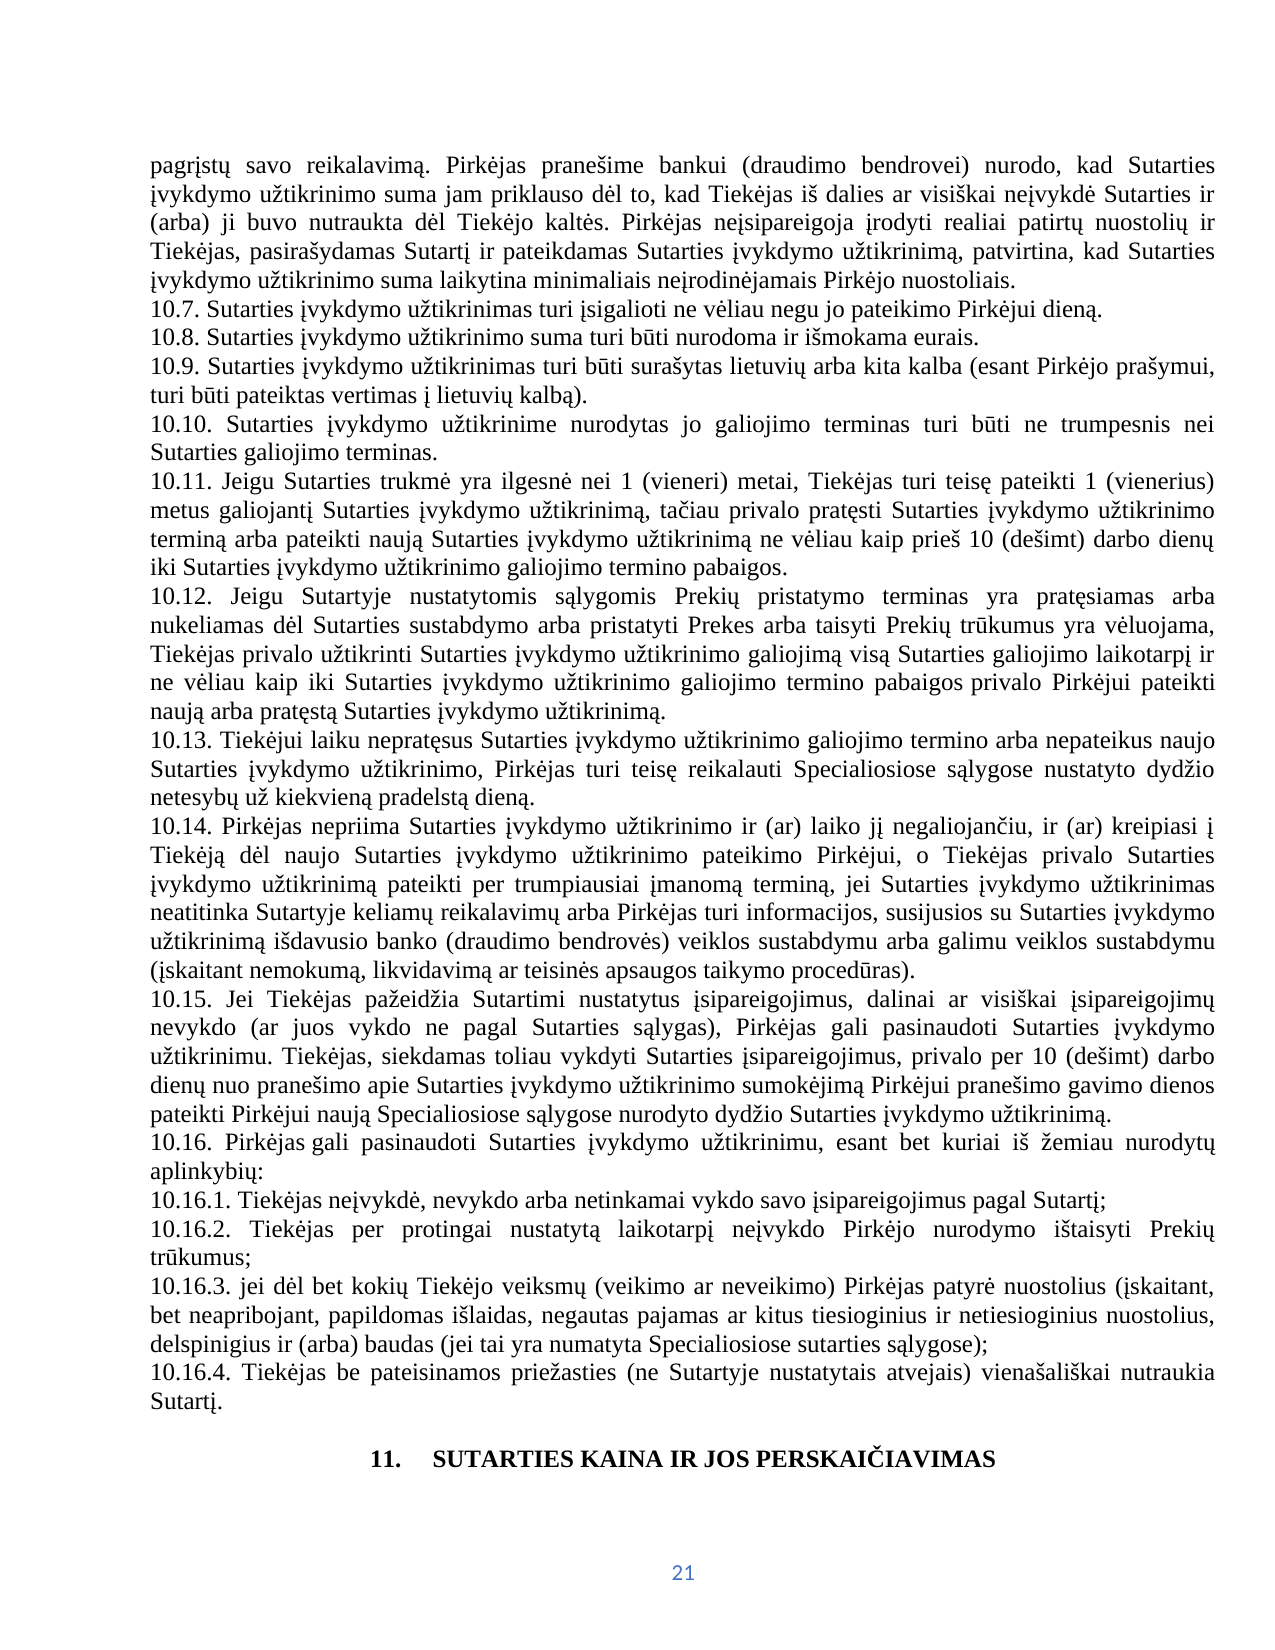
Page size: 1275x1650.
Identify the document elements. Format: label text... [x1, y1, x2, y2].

text 10.7. Sutarties įvykdymo užtikrinimas turi įsigalioti ne vėliau negu jo pateikimo Pirkėjui dieną. [150, 294, 1216, 322]
text 10.16.2. Tiekėjas per protingai nustatytą laikotarpį neįvykdo Pirkėjo nurodymo ištaisyti Prekių trūkumus; [150, 1214, 1216, 1271]
text 11. SUTARTIES KAINA IR JOS PERSKAIČIAVIMAS [150, 1444, 1216, 1472]
text 10.14. Pirkėjas nepriima Sutarties įvykdymo užtikrinimo ir (ar) laiko jį negaliojančiu, ir (ar) kreipiasi į Tiekėją dėl naujo Sutarties įvykdymo užtikrinimo pateikimo Pirkėjui, o Tiekėjas privalo Sutarties įvykdymo užtikrinimą pateikti per trumpiausiai įmanomą terminą, jei Sutarties įvykdymo užtikrinimas neatitinka Sutartyje keliamų reikalavimų arba Pirkėjas turi informacijos, susijusios su Sutarties įvykdymo užtikrinimą išdavusio banko (draudimo bendrovės) veiklos sustabdymu arba galimu veiklos sustabdymu (įskaitant nemokumą, likvidavimą ar teisinės apsaugos taikymo procedūras). [150, 811, 1216, 984]
text 10.16.3. jei dėl bet kokių Tiekėjo veiksmų (veikimo ar neveikimo) Pirkėjas patyrė nuostolius (įskaitant, bet neapribojant, papildomas išlaidas, negautas pajamas ar kitus tiesioginius ir netiesioginius nuostolius, delspinigius ir (arba) baudas (jei tai yra numatyta Specialiosiose sutarties sąlygose); [150, 1271, 1216, 1357]
text 10.13. Tiekėjui laiku nepratęsus Sutarties įvykdymo užtikrinimo galiojimo termino arba nepateikus naujo Sutarties įvykdymo užtikrinimo, Pirkėjas turi teisę reikalauti Specialiosiose sąlygose nustatyto dydžio netesybų už kiekvieną pradelstą dieną. [150, 725, 1216, 811]
text 10.12. Jeigu Sutartyje nustatytomis sąlygomis Prekių pristatymo terminas yra pratęsiamas arba nukeliamas dėl Sutarties sustabdymo arba pristatyti Prekes arba taisyti Prekių trūkumus yra vėluojama, Tiekėjas privalo užtikrinti Sutarties įvykdymo užtikrinimo galiojimą visą Sutarties galiojimo laikotarpį ir ne vėliau kaip iki Sutarties įvykdymo užtikrinimo galiojimo termino pabaigos privalo Pirkėjui pateikti naują arba pratęstą Sutarties įvykdymo užtikrinimą. [150, 581, 1216, 725]
text 10.15. Jei Tiekėjas pažeidžia Sutartimi nustatytus įsipareigojimus, dalinai ar visiškai įsipareigojimų nevykdo (ar juos vykdo ne pagal Sutarties sąlygas), Pirkėjas gali pasinaudoti Sutarties įvykdymo užtikrinimu. Tiekėjas, siekdamas toliau vykdyti Sutarties įsipareigojimus, privalo per 10 (dešimt) darbo dienų nuo pranešimo apie Sutarties įvykdymo užtikrinimo sumokėjimą Pirkėjui pranešimo gavimo dienos pateikti Pirkėjui naują Specialiosiose sąlygose nurodyto dydžio Sutarties įvykdymo užtikrinimą. [150, 984, 1216, 1127]
text 10.11. Jeigu Sutarties trukmė yra ilgesnė nei 1 (vieneri) metai, Tiekėjas turi teisę pateikti 1 (vienerius) metus galiojantį Sutarties įvykdymo užtikrinimą, tačiau privalo pratęsti Sutarties įvykdymo užtikrinimo terminą arba pateikti naują Sutarties įvykdymo užtikrinimą ne vėliau kaip prieš 10 (dešimt) darbo dienų iki Sutarties įvykdymo užtikrinimo galiojimo termino pabaigos. [150, 466, 1216, 581]
text 10.10. Sutarties įvykdymo užtikrinime nurodytas jo galiojimo terminas turi būti ne trumpesnis nei Sutarties galiojimo terminas. [150, 409, 1216, 466]
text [150, 150, 1216, 294]
text 10.8. Sutarties įvykdymo užtikrinimo suma turi būti nurodoma ir išmokama eurais. [150, 322, 1216, 351]
text 10.9. Sutarties įvykdymo užtikrinimas turi būti surašytas lietuvių arba kita kalba (esant Pirkėjo prašymui, turi būti pateiktas vertimas į lietuvių kalbą). [150, 351, 1216, 409]
text 10.16.1. Tiekėjas neįvykdė, nevykdo arba netinkamai vykdo savo įsipareigojimus pagal Sutartį; [150, 1185, 1216, 1214]
text 10.16.4. Tiekėjas be pateisinamos priežasties (ne Sutartyje nustatytais atvejais) vienašališkai nutraukia Sutartį. [150, 1357, 1216, 1415]
text 10.16. Pirkėjas gali pasinaudoti Sutarties įvykdymo užtikrinimu, esant bet kuriai iš žemiau nurodytų aplinkybių: [150, 1127, 1216, 1185]
